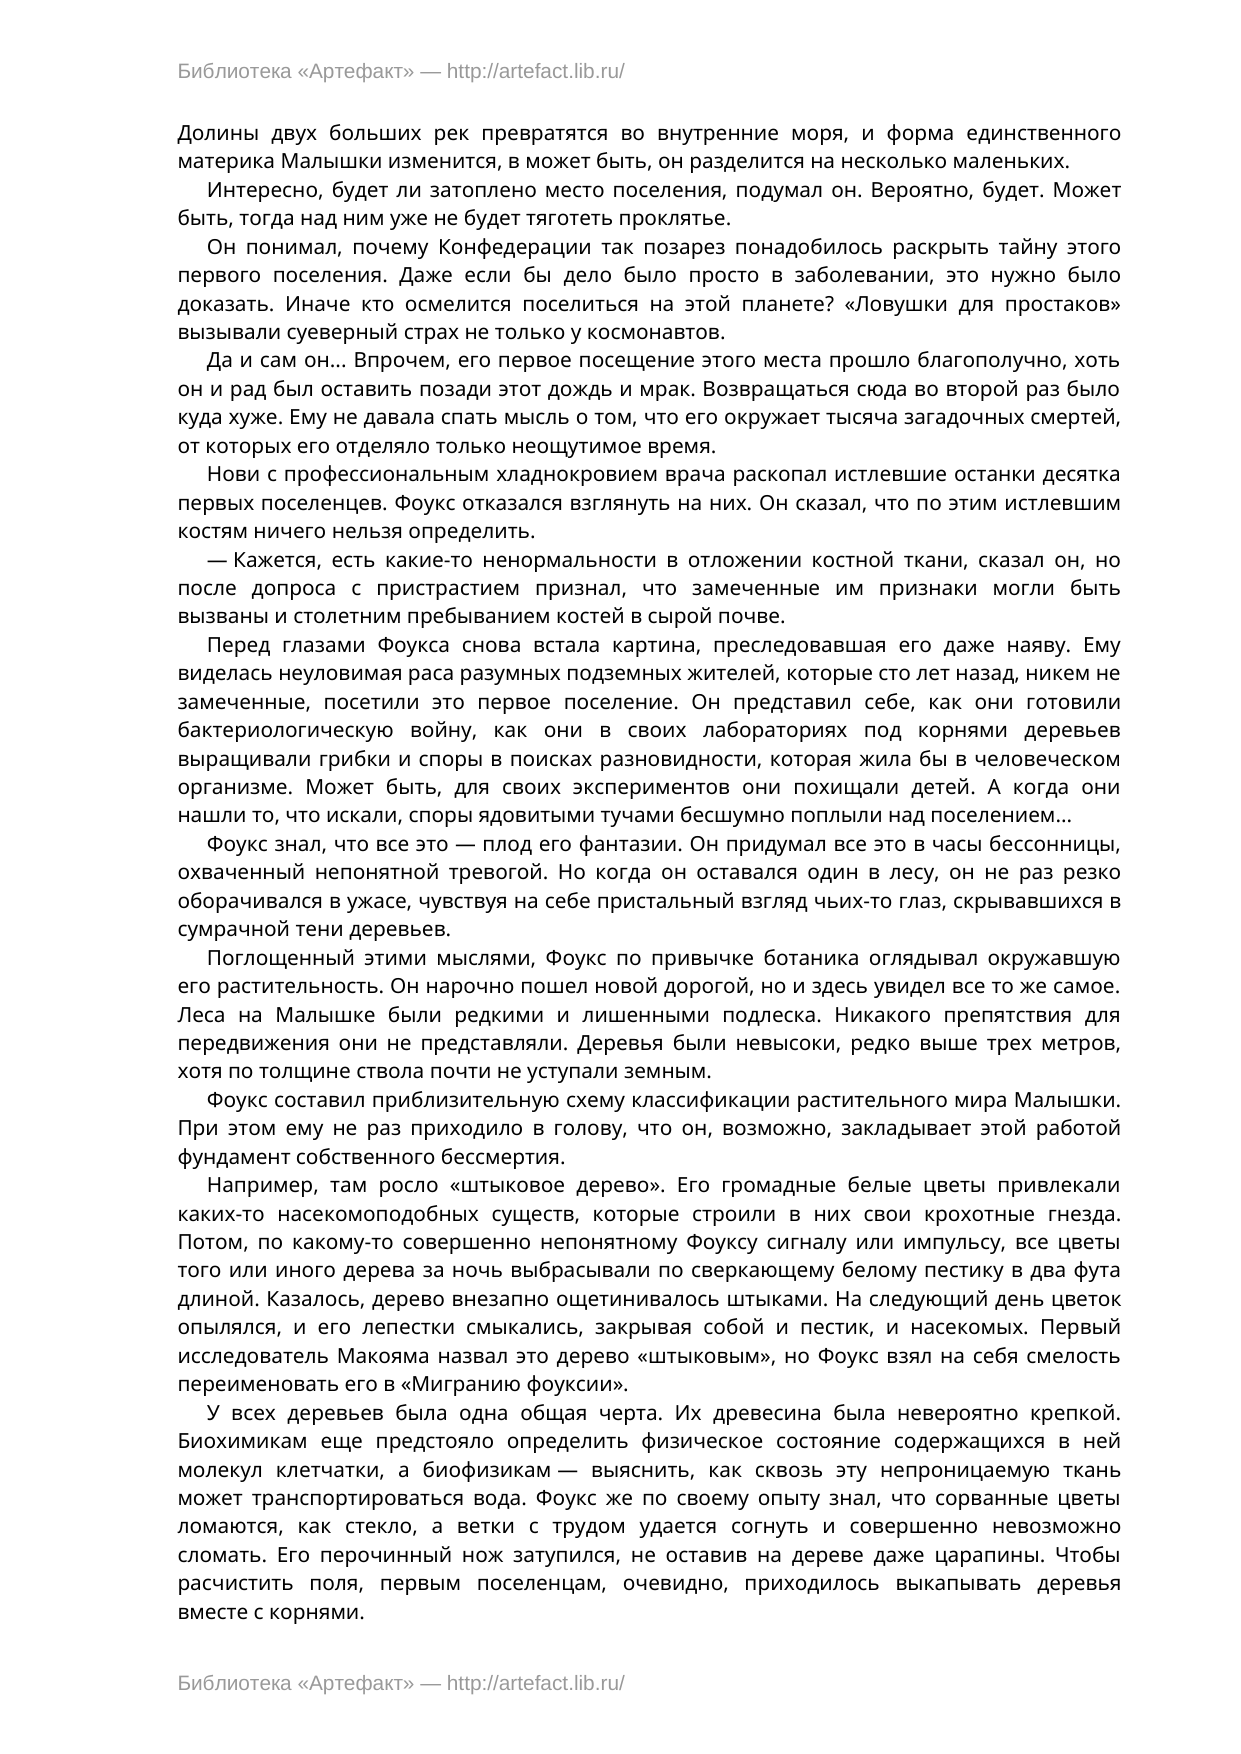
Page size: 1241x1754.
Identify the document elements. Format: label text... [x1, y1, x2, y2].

text Интересно, будет ли затоплено место поселения, подумал он. Вероятно, будет. Может быть, тогда над ним уже не будет тяготеть проклятье. [177, 175, 1122, 232]
text Нови с профессиональным хладнокровием врача раскопал истлевшие останки десятка первых поселенцев. Фоукс отказался взглянуть на них. Он сказал, что по этим истлевшим костям ничего нельзя определить. [177, 459, 1122, 545]
text Фоукс знал, что все это — плод его фантазии. Он придумал все это в часы бессонницы, охваченный непонятной тревогой. Но когда он оставался один в лесу, он не раз резко оборачивался в ужасе, чувствуя на себе пристальный взгляд чьих-то глаз, скрывавшихся в сумрачной тени деревьев. [177, 829, 1122, 943]
text Он понимал, почему Конфедерации так позарез понадобилось раскрыть тайну этого первого поселения. Даже если бы дело было просто в заболевании, это нужно было доказать. Иначе кто осмелится поселиться на этой планете? «Ловушки для простаков» вызывали суеверный страх не только у космонавтов. [177, 232, 1122, 346]
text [177, 118, 1122, 175]
text Да и сам он... Впрочем, его первое посещение этого места прошло благополучно, хоть он и рад был оставить позади этот дождь и мрак. Возвращаться сюда во второй раз было куда хуже. Ему не давала спать мысль о том, что его окружает тысяча загадочных смертей, от которых его отделяло только неощутимое время. [177, 346, 1122, 459]
text У всех деревьев была одна общая черта. Их древесина была невероятно крепкой. Биохимикам еще предстояло определить физическое состояние содержащихся в ней молекул клетчатки, а биофизикам — выяснить, как сквозь эту непроницаемую ткань может транспортироваться вода. Фоукс же по своему опыту знал, что сорванные цветы ломаются, как стекло, а ветки с трудом удается согнуть и совершенно невозможно сломать. Его перочинный нож затупился, не оставив на дереве даже царапины. Чтобы расчистить поля, первым поселенцам, очевидно, приходилось выкапывать деревья вместе с корнями. [177, 1398, 1122, 1625]
text Например, там росло «штыковое дерево». Его громадные белые цветы привлекали каких-то насекомоподобных существ, которые строили в них свои крохотные гнезда. Потом, по какому-то совершенно непонятному Фоуксу сигналу или импульсу, все цветы того или иного дерева за ночь выбрасывали по сверкающему белому пестику в два фута длиной. Казалось, дерево внезапно ощетинивалось штыками. На следующий день цветок опылялся, и его лепестки смыкались, закрывая собой и пестик, и насекомых. Первый исследователь Макояма назвал это дерево «штыковым», но Фоукс взял на себя смелость переименовать его в «Мигранию фоуксии». [177, 1170, 1122, 1398]
text Фоукс составил приблизительную схему классификации растительного мира Малышки. При этом ему не раз приходило в голову, что он, возможно, закладывает этой работой фундамент собственного бессмертия. [177, 1085, 1122, 1170]
text — Кажется, есть какие-то ненормальности в отложении костной ткани, сказал он, но после допроса с пристрастием признал, что замеченные им признаки могли быть вызваны и столетним пребыванием костей в сырой почве. [177, 545, 1122, 630]
text Перед глазами Фоукса снова встала картина, преследовавшая его даже наяву. Ему виделась неуловимая раса разумных подземных жителей, которые сто лет назад, никем не замеченные, посетили это первое поселение. Он представил себе, как они готовили бактериологическую войну, как они в своих лабораториях под корнями деревьев выращивали грибки и споры в поисках разновидности, которая жила бы в человеческом организме. Может быть, для своих экспериментов они похищали детей. А когда они нашли то, что искали, споры ядовитыми тучами бесшумно поплыли над поселением... [177, 630, 1122, 829]
text Поглощенный этими мыслями, Фоукс по привычке ботаника оглядывал окружавшую его растительность. Он нарочно пошел новой дорогой, но и здесь увидел все то же самое. Леса на Малышке были редкими и лишенными подлеска. Никакого препятствия для передвижения они не представляли. Деревья были невысоки, редко выше трех метров, хотя по толщине ствола почти не уступали земным. [177, 943, 1122, 1085]
